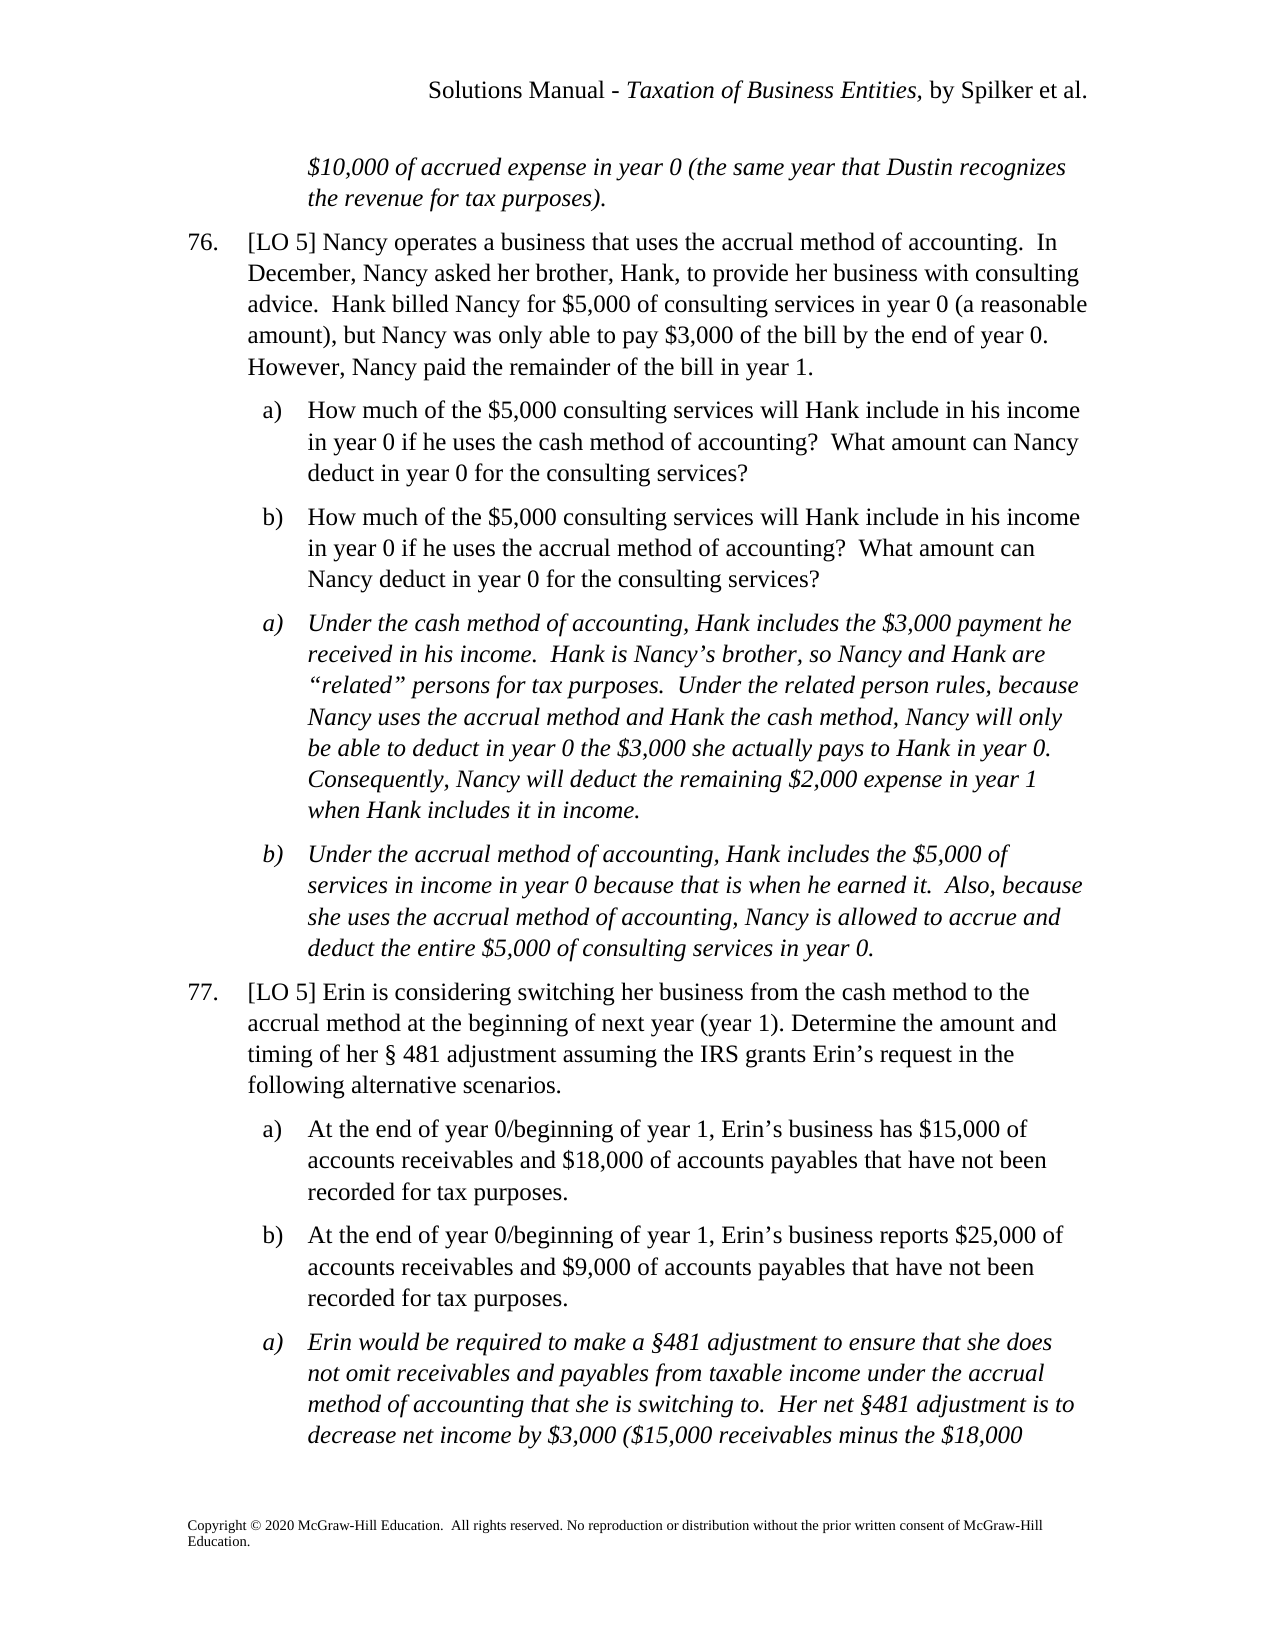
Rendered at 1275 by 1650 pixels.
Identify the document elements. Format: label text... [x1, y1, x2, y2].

text b) Under the accrual method of accounting, Hank includes the $5,000 of services in income in year 0 because that is when he earned it. Also, because she uses the accrual method of accounting, Nancy is allowed to accrue and deduct the entire $5,000 of consulting services in year 0. [262, 837, 1087, 962]
text a) At the end of year 0/beginning of year 1, Erin’s business has $15,000 of accounts receivables and $18,000 of accounts payables that have not been recorded for tax purposes. [262, 1112, 1087, 1206]
text a) Under the cash method of accounting, Hank includes the $3,000 payment he received in his income. Hank is Nancy’s brother, so Nancy and Hank are “related” persons for tax purposes. Under the related person rules, because Nancy uses the accrual method and Hank the cash method, Nancy will only be able to deduct in year 0 the $3,000 she actually pays to Hank in year 0. Consequently, Nancy will deduct the remaining $2,000 expense in year 1 when Hank includes it in income. [262, 606, 1087, 825]
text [262, 1325, 1087, 1450]
text a) How much of the $5,000 consulting services will Hank include in his income in year 0 if he uses the cash method of accounting? What amount can Nancy deduct in year 0 for the consulting services? [262, 394, 1087, 487]
text 76. [LO 5] Nancy operates a business that uses the accrual method of accounting. In December, Nancy asked her brother, Hank, to provide her business with consulting advice. Hank billed Nancy for $5,000 of consulting services in year 0 (a reasonable amount), but Nancy was only able to pay $3,000 of the bill by the end of year 0. However, Nancy paid the remainder of the bill in year 1. [187, 225, 1087, 381]
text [262, 150, 1087, 212]
text 77. [LO 5] Erin is considering switching her business from the cash method to the accrual method at the beginning of next year (year 1). Determine the amount and timing of her § 481 adjustment assuming the IRS grants Erin’s request in the following alternative scenarios. [187, 975, 1087, 1100]
text b) At the end of year 0/beginning of year 1, Erin’s business reports $25,000 of accounts receivables and $9,000 of accounts payables that have not been recorded for tax purposes. [262, 1219, 1087, 1312]
text b) How much of the $5,000 consulting services will Hank include in his income in year 0 if he uses the accrual method of accounting? What amount can Nancy deduct in year 0 for the consulting services? [262, 500, 1087, 594]
